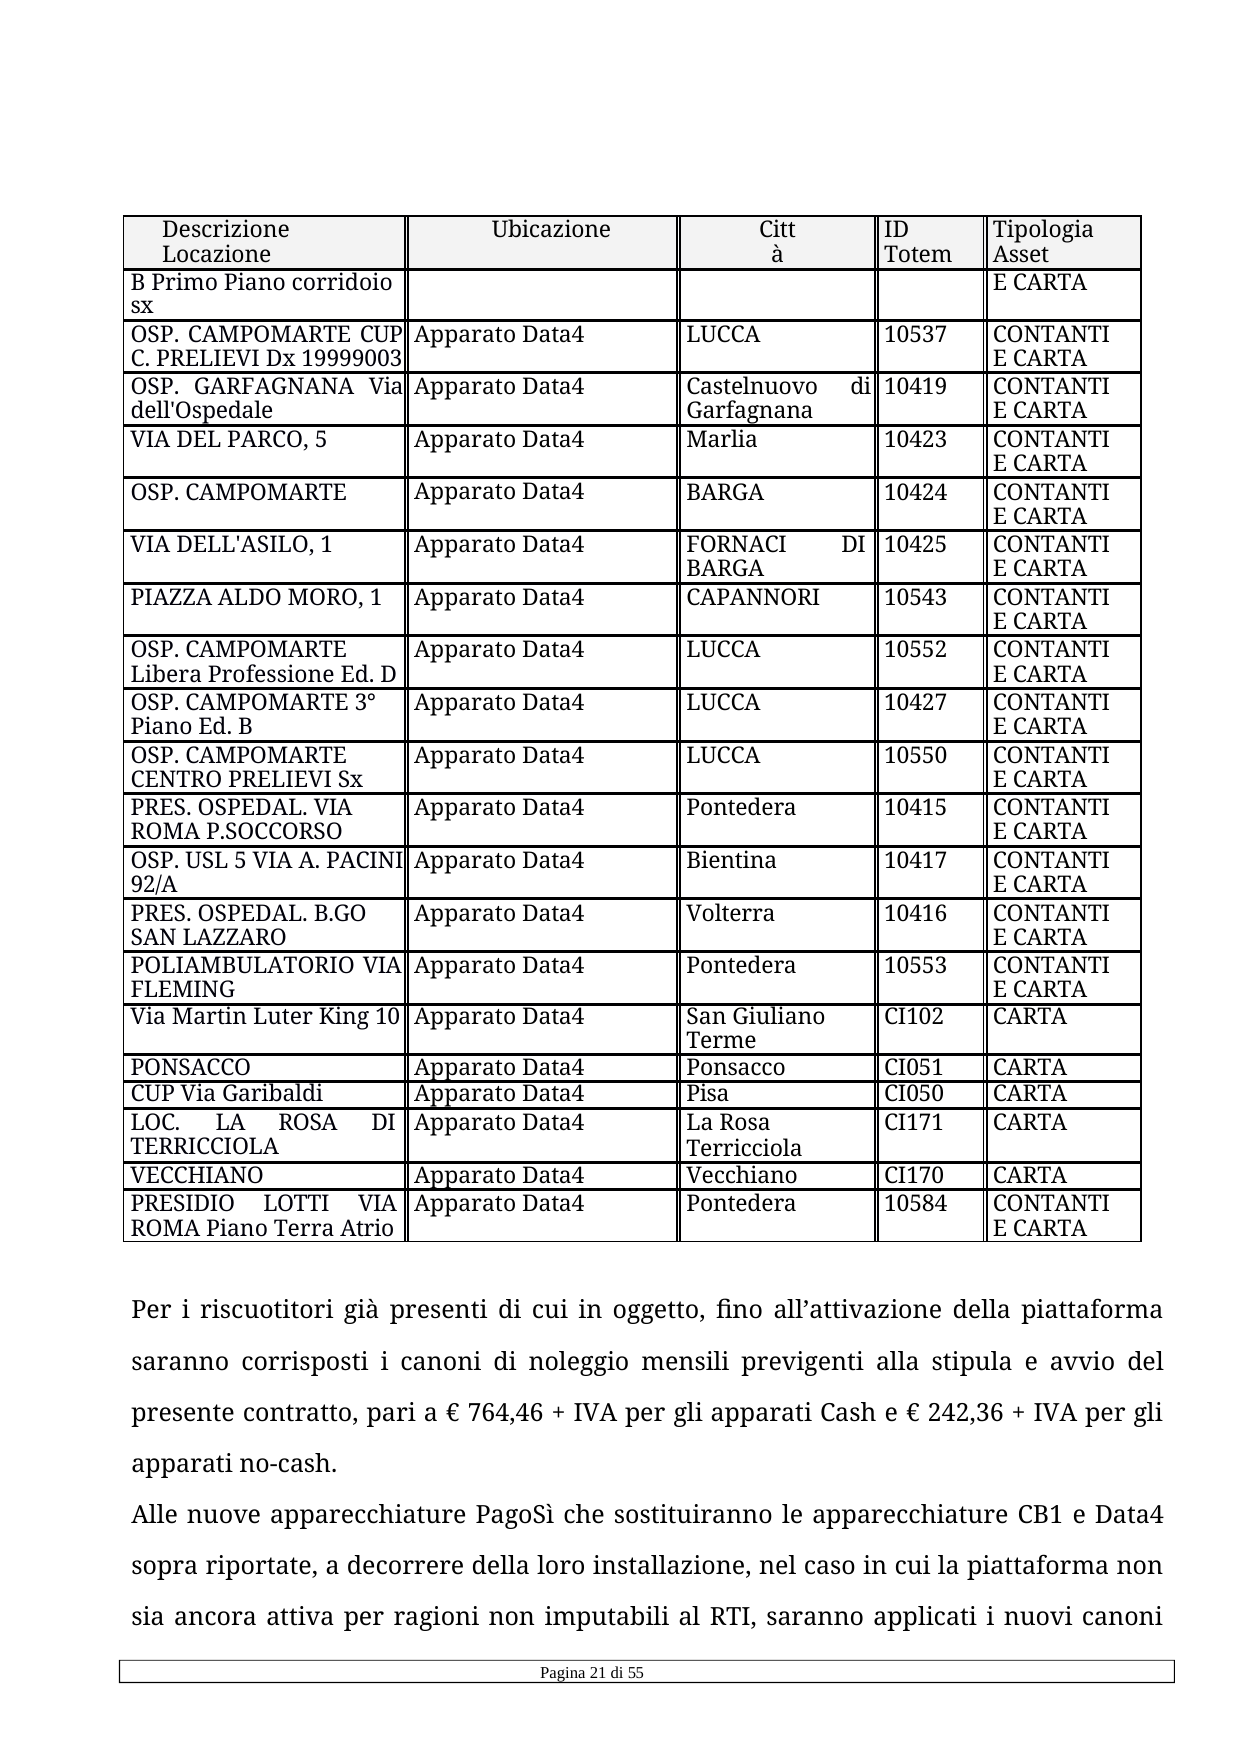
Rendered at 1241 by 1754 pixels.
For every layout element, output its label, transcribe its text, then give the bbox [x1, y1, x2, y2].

table_cell Vecchiano [681, 1164, 874, 1188]
table_header Tipologia Asset [988, 217, 1140, 268]
table_cell CI102 [879, 1006, 983, 1053]
table_cell 10423 [879, 427, 983, 476]
table_cell 10552 [879, 637, 983, 687]
table_cell B Primo Piano corridoio sx [124, 271, 404, 318]
table_cell Apparato Data4 [409, 690, 676, 739]
table_cell CONTANTI E CARTA [988, 637, 1140, 687]
table_cell CONTANTI E CARTA [988, 795, 1140, 844]
table_header Descrizione Locazione [124, 217, 404, 268]
table_cell Apparato Data4 [409, 1191, 676, 1241]
table_cell PONSACCO [124, 1056, 404, 1080]
table_cell CONTANTI E CARTA [988, 900, 1140, 950]
table_cell CARTA [988, 1110, 1140, 1161]
table_cell CARTA [988, 1056, 1140, 1080]
table_cell Apparato Data4 [409, 1006, 676, 1053]
table_cell POLIAMBULATORIO VIA FLEMING [124, 953, 404, 1003]
table_cell CONTANTI E CARTA [988, 322, 1140, 371]
table_cell Apparato Data4 [409, 1110, 676, 1161]
table_cell CONTANTI E CARTA [988, 1191, 1140, 1241]
table_cell Pontedera [681, 1191, 874, 1241]
table_cell San Giuliano Terme [681, 1006, 874, 1053]
table_cell LUCCA [681, 322, 874, 371]
table_cell Apparato Data4 [409, 322, 676, 371]
table_cell VIA DELL'ASILO, 1 [124, 532, 404, 582]
table_cell Apparato Data4 [409, 1083, 676, 1107]
table_cell 10419 [879, 374, 983, 423]
table_cell 10416 [879, 900, 983, 950]
table_cell 10424 [879, 479, 983, 529]
table_cell CONTANTI E CARTA [988, 427, 1140, 476]
table_cell E CARTA [988, 271, 1140, 318]
table_cell LUCCA [681, 690, 874, 739]
table_cell 10415 [879, 795, 983, 844]
table_cell CAPANNORI [681, 585, 874, 634]
table_cell 10550 [879, 743, 983, 792]
table_cell PIAZZA ALDO MORO, 1 [124, 585, 404, 634]
table_cell OSP. CAMPOMARTE [124, 479, 404, 529]
table_cell CONTANTI E CARTA [988, 374, 1140, 423]
table_cell PRESIDIO LOTTI VIA ROMA Piano Terra Atrio [124, 1191, 404, 1241]
table_cell 10543 [879, 585, 983, 634]
table_cell 10553 [879, 953, 983, 1003]
table_cell VIA DEL PARCO, 5 [124, 427, 404, 476]
table_cell CONTANTI E CARTA [988, 953, 1140, 1003]
table_cell BARGA [681, 479, 874, 529]
table_cell CONTANTI E CARTA [988, 585, 1140, 634]
table_cell [681, 271, 874, 318]
table_cell Apparato Data4 [409, 1056, 676, 1080]
table_cell CONTANTI E CARTA [988, 690, 1140, 739]
table_cell OSP. CAMPOMARTE 3° Piano Ed. B [124, 690, 404, 739]
table_cell 10427 [879, 690, 983, 739]
table_cell Via Martin Luter King 10 [124, 1006, 404, 1053]
table_cell FORNACI DI BARGA [681, 532, 874, 582]
table_cell 10425 [879, 532, 983, 582]
table_cell Pisa [681, 1083, 874, 1107]
table_cell Apparato Data4 [409, 743, 676, 792]
table_cell CI171 [879, 1110, 983, 1161]
table_cell CARTA [988, 1006, 1140, 1053]
table_cell OSP. CAMPOMARTE CENTRO PRELIEVI Sx [124, 743, 404, 792]
table_cell [409, 271, 676, 318]
text Per i riscuotitori già presenti di cui in oggetto, fino all’attivazione della piattaforma saranno corrisposti i canoni di noleggio mensili previgenti alla stipula e avvio del presente contratto, pari a € 764,46 + IVA per gli apparati Cash e € 242,36 + IVA per gli apparati no-cash. [131, 1292, 1164, 1479]
table_cell OSP. CAMPOMARTE Libera Professione Ed. D [124, 637, 404, 687]
table_cell Apparato Data4 [409, 427, 676, 476]
table_cell Apparato Data4 [409, 585, 676, 634]
table_cell CI051 [879, 1056, 983, 1080]
table_header Ubicazione [409, 217, 676, 268]
table_cell Bientina [681, 848, 874, 897]
table_cell CUP Via Garibaldi [124, 1083, 404, 1107]
table_cell OSP. GARFAGNANA Via dell'Ospedale [124, 374, 404, 423]
table_cell CARTA [988, 1083, 1140, 1107]
table_cell La Rosa Terricciola [681, 1110, 874, 1161]
table_cell Apparato Data4 [409, 374, 676, 423]
table_cell LUCCA [681, 637, 874, 687]
table_cell Apparato Data4 [409, 1164, 676, 1188]
table_cell PRES. OSPEDAL. VIA ROMA P.SOCCORSO [124, 795, 404, 844]
table_cell VECCHIANO [124, 1164, 404, 1188]
table_header ID Totem [879, 217, 983, 268]
table_cell 10537 [879, 322, 983, 371]
table_header Città [681, 217, 874, 268]
table_cell Ponsacco [681, 1056, 874, 1080]
table_cell Volterra [681, 900, 874, 950]
table_cell CONTANTI E CARTA [988, 743, 1140, 792]
table_cell PRES. OSPEDAL. B.GO SAN LAZZARO [124, 900, 404, 950]
table_cell 10417 [879, 848, 983, 897]
table_cell Pontedera [681, 795, 874, 844]
table_cell Pontedera [681, 953, 874, 1003]
table_cell CONTANTI E CARTA [988, 532, 1140, 582]
table_cell OSP. CAMPOMARTE CUP C. PRELIEVI Dx 19999003 [124, 322, 404, 371]
table_cell 10584 [879, 1191, 983, 1241]
table_cell OSP. USL 5 VIA A. PACINI 92/A [124, 848, 404, 897]
table_cell Apparato Data4 [409, 953, 676, 1003]
table_cell Apparato Data4 [409, 795, 676, 844]
table_cell Marlia [681, 427, 874, 476]
table_cell Apparato Data4 [409, 532, 676, 582]
table_cell Apparato Data4 [409, 479, 676, 529]
table_cell Apparato Data4 [409, 848, 676, 897]
table_cell CARTA [988, 1164, 1140, 1188]
table_cell CONTANTI E CARTA [988, 848, 1140, 897]
table_cell LUCCA [681, 743, 874, 792]
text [131, 1496, 1164, 1632]
table_cell Castelnuovo di Garfagnana [681, 374, 874, 423]
table_cell Apparato Data4 [409, 637, 676, 687]
table_cell Apparato Data4 [409, 900, 676, 950]
table_cell CI170 [879, 1164, 983, 1188]
table_cell LOC. LA ROSA DI TERRICCIOLA [124, 1110, 404, 1161]
table_cell [879, 271, 983, 318]
table_cell CONTANTI E CARTA [988, 479, 1140, 529]
table_cell CI050 [879, 1083, 983, 1107]
